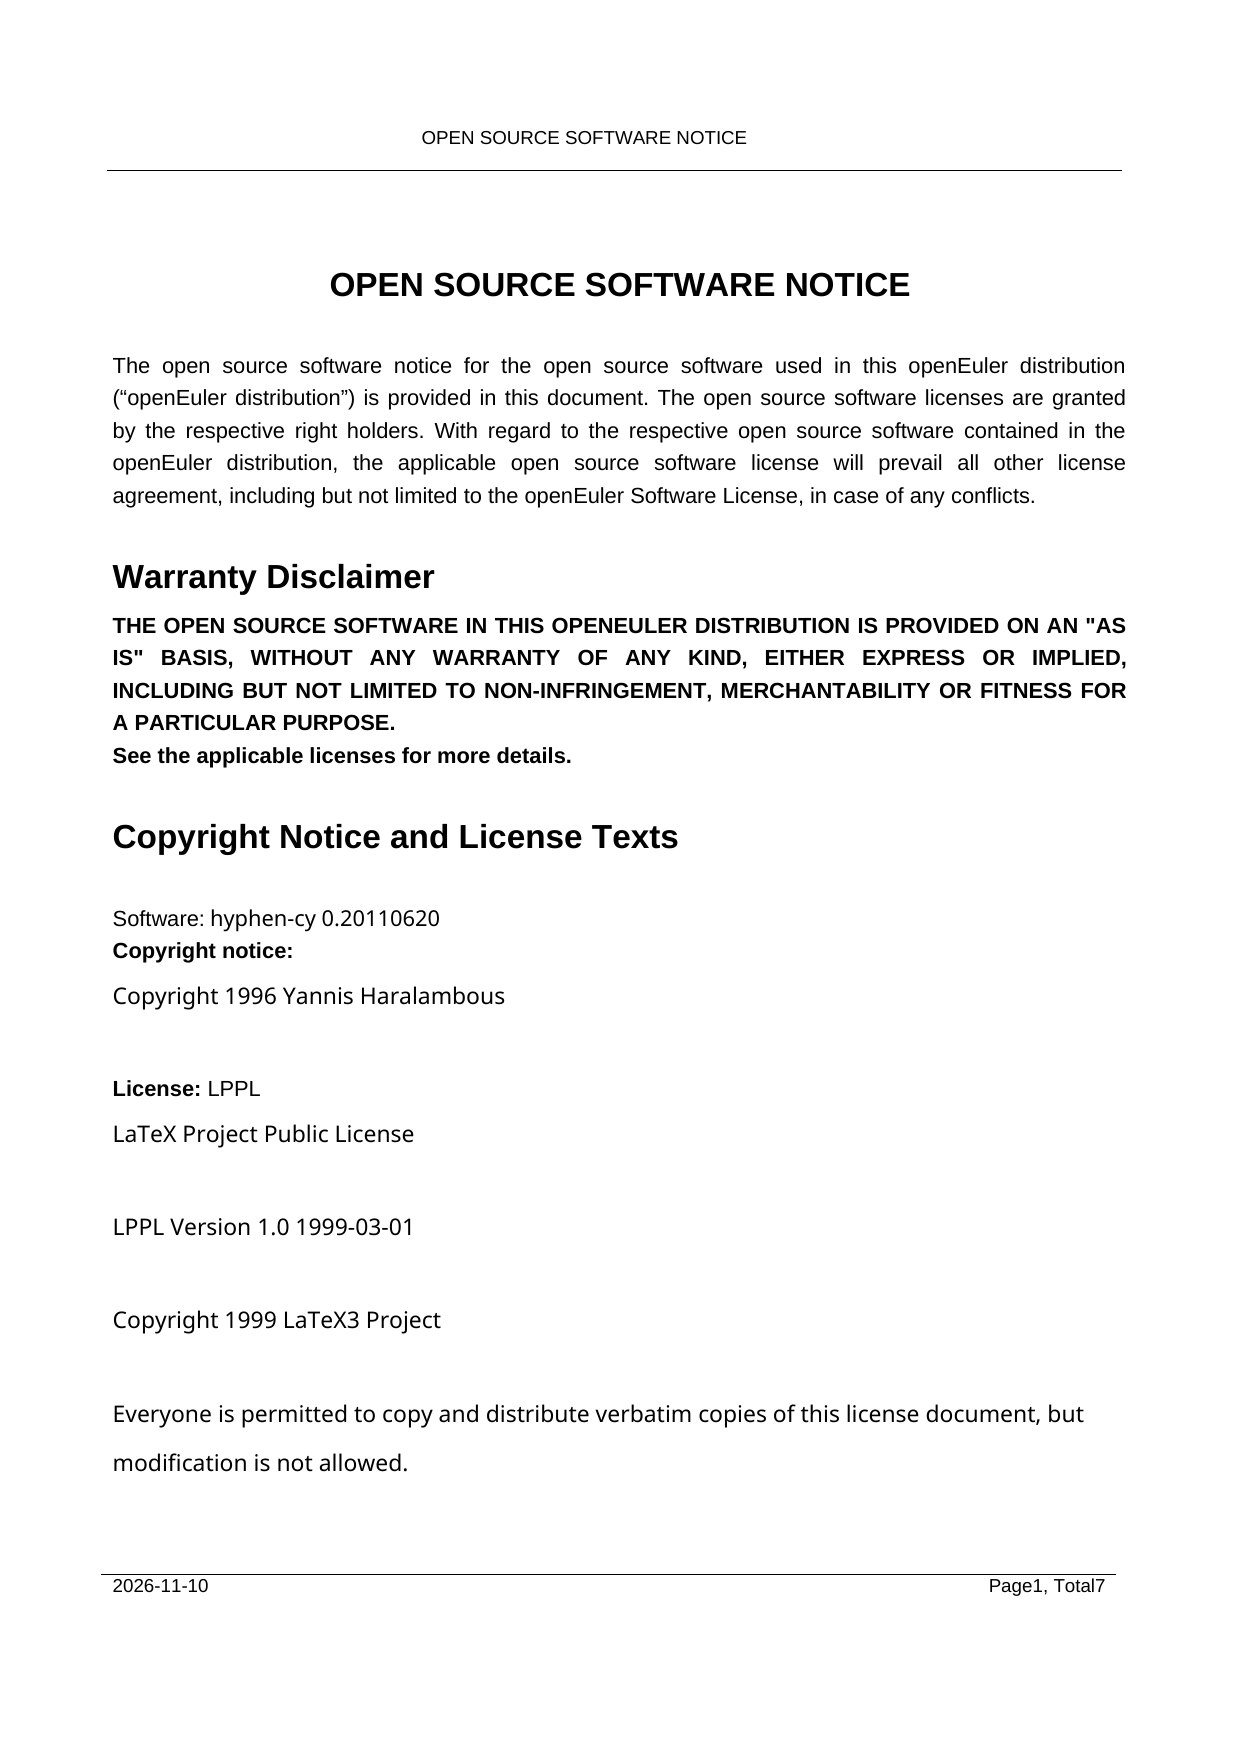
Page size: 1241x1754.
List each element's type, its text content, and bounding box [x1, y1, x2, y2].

text Warranty Disclaimer [112, 544, 1128, 609]
text Copyright notice: [112, 934, 1128, 966]
text LPPL Version 1.0 1999-03-01 [112, 1211, 1128, 1243]
text License: LPPL [112, 1072, 1128, 1105]
text THE OPEN SOURCE SOFTWARE IN THIS OPENEULER DISTRIBUTION IS PROVIDED ON AN "AS IS" BASIS, WITHOUT ANY WARRANTY OF ANY KIND, EITHER EXPRESS OR IMPLIED, INCLUDING BUT NOT LIMITED TO NON-INFRINGEMENT, MERCHANTABILITY OR FITNESS FOR A PARTICULAR PURPOSE. See the applicable licenses for more details. [112, 609, 1128, 771]
text Copyright 1996 Yannis Haralambous [112, 979, 1128, 1012]
text The open source software notice for the open source software used in this openEuler distribution (“openEuler distribution”) is provided in this document. The open source software licenses are granted by the respective right holders. With regard to the respective open source software contained in the openEuler distribution, the applicable open source software license will prevail all other license agreement, including but not limited to the openEuler Software License, in case of any conflicts. [112, 349, 1128, 511]
text LaTeX Project Public License [112, 1117, 1128, 1150]
text Copyright 1999 LaTeX3 Project [112, 1304, 1128, 1336]
text Copyright Notice and License Texts [112, 804, 1128, 869]
text Software: hyphen-cy 0.20110620 [112, 901, 1128, 934]
text Everyone is permitted to copy and distribute verbatim copies of this license document, but modification is not allowed. [112, 1397, 1128, 1478]
text OPEN SOURCE SOFTWARE NOTICE [112, 251, 1128, 316]
